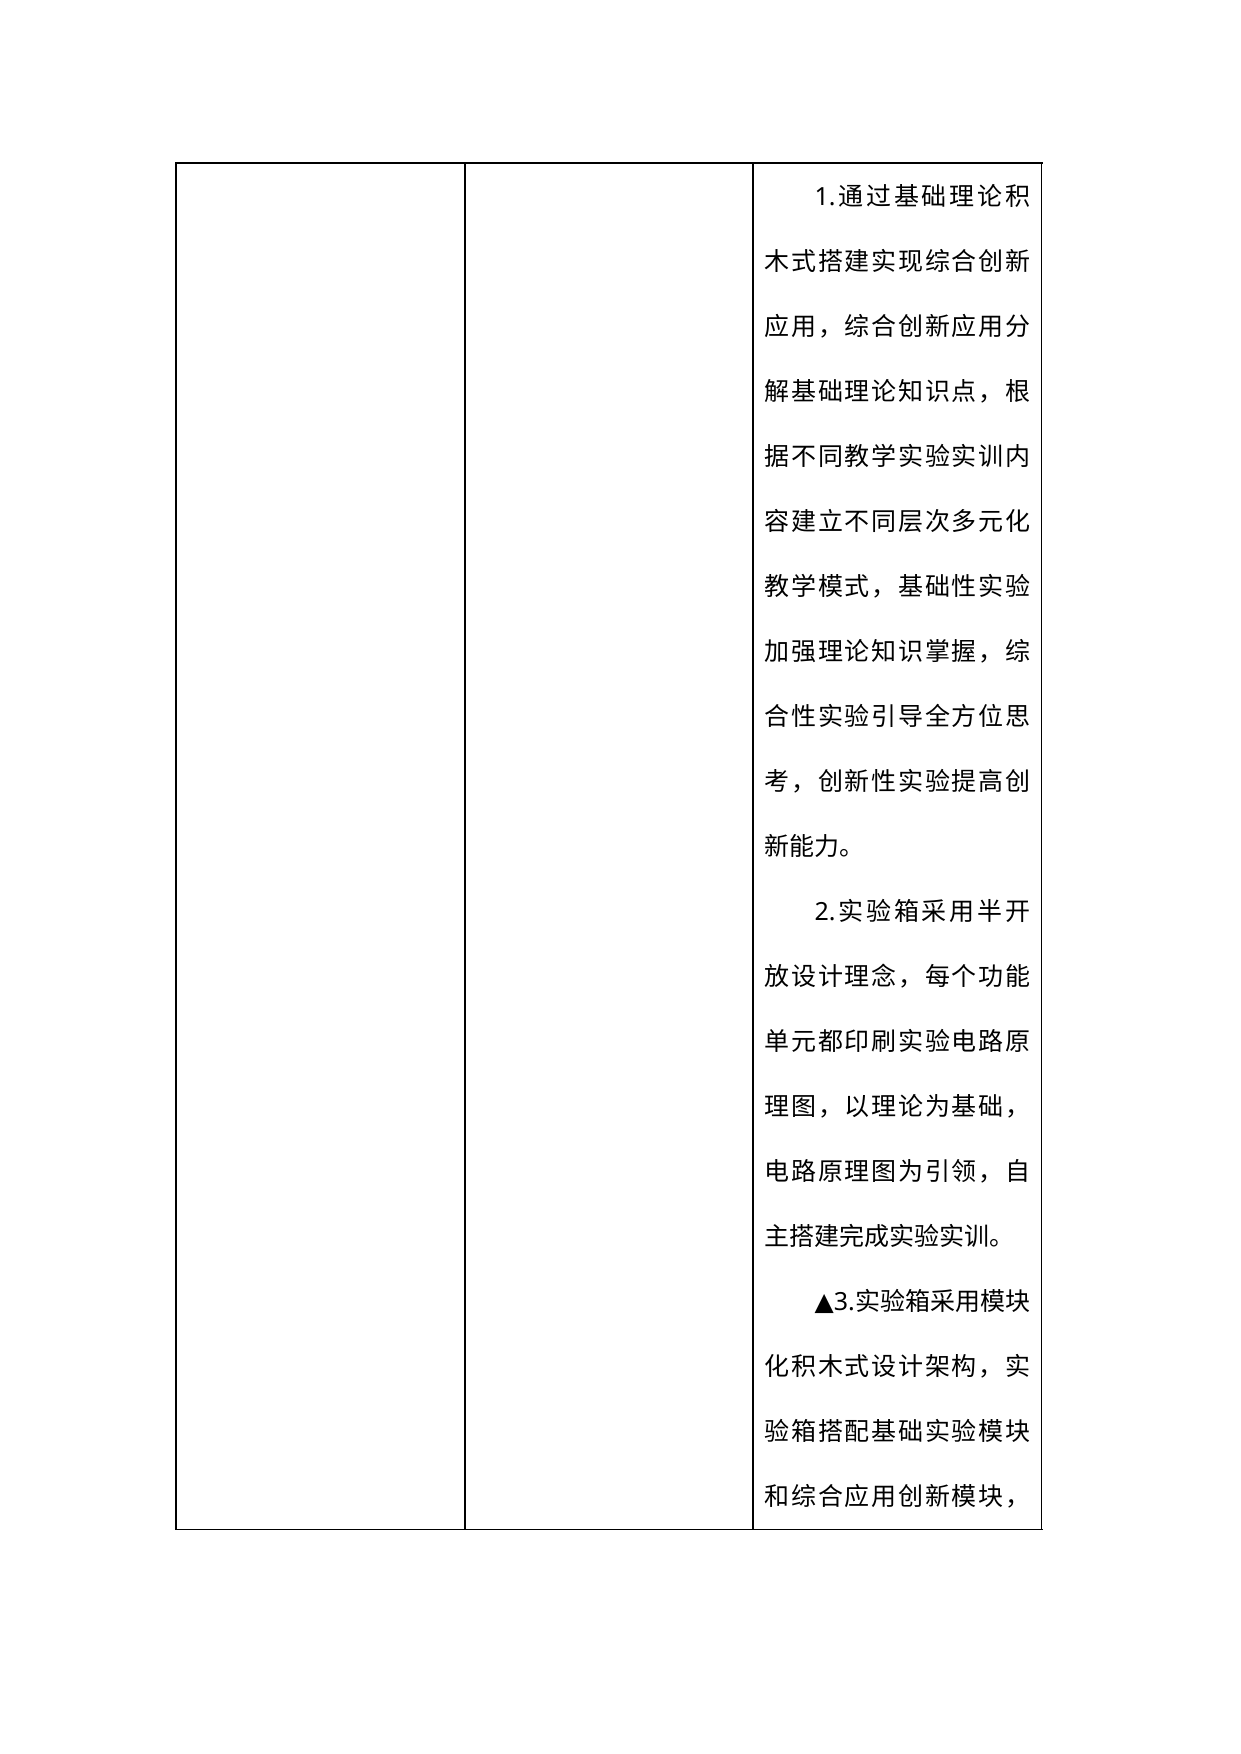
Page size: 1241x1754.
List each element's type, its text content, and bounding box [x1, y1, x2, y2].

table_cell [754, 164, 1041, 1528]
table_cell 2 [466, 164, 752, 1528]
table_cell [177, 164, 464, 1528]
